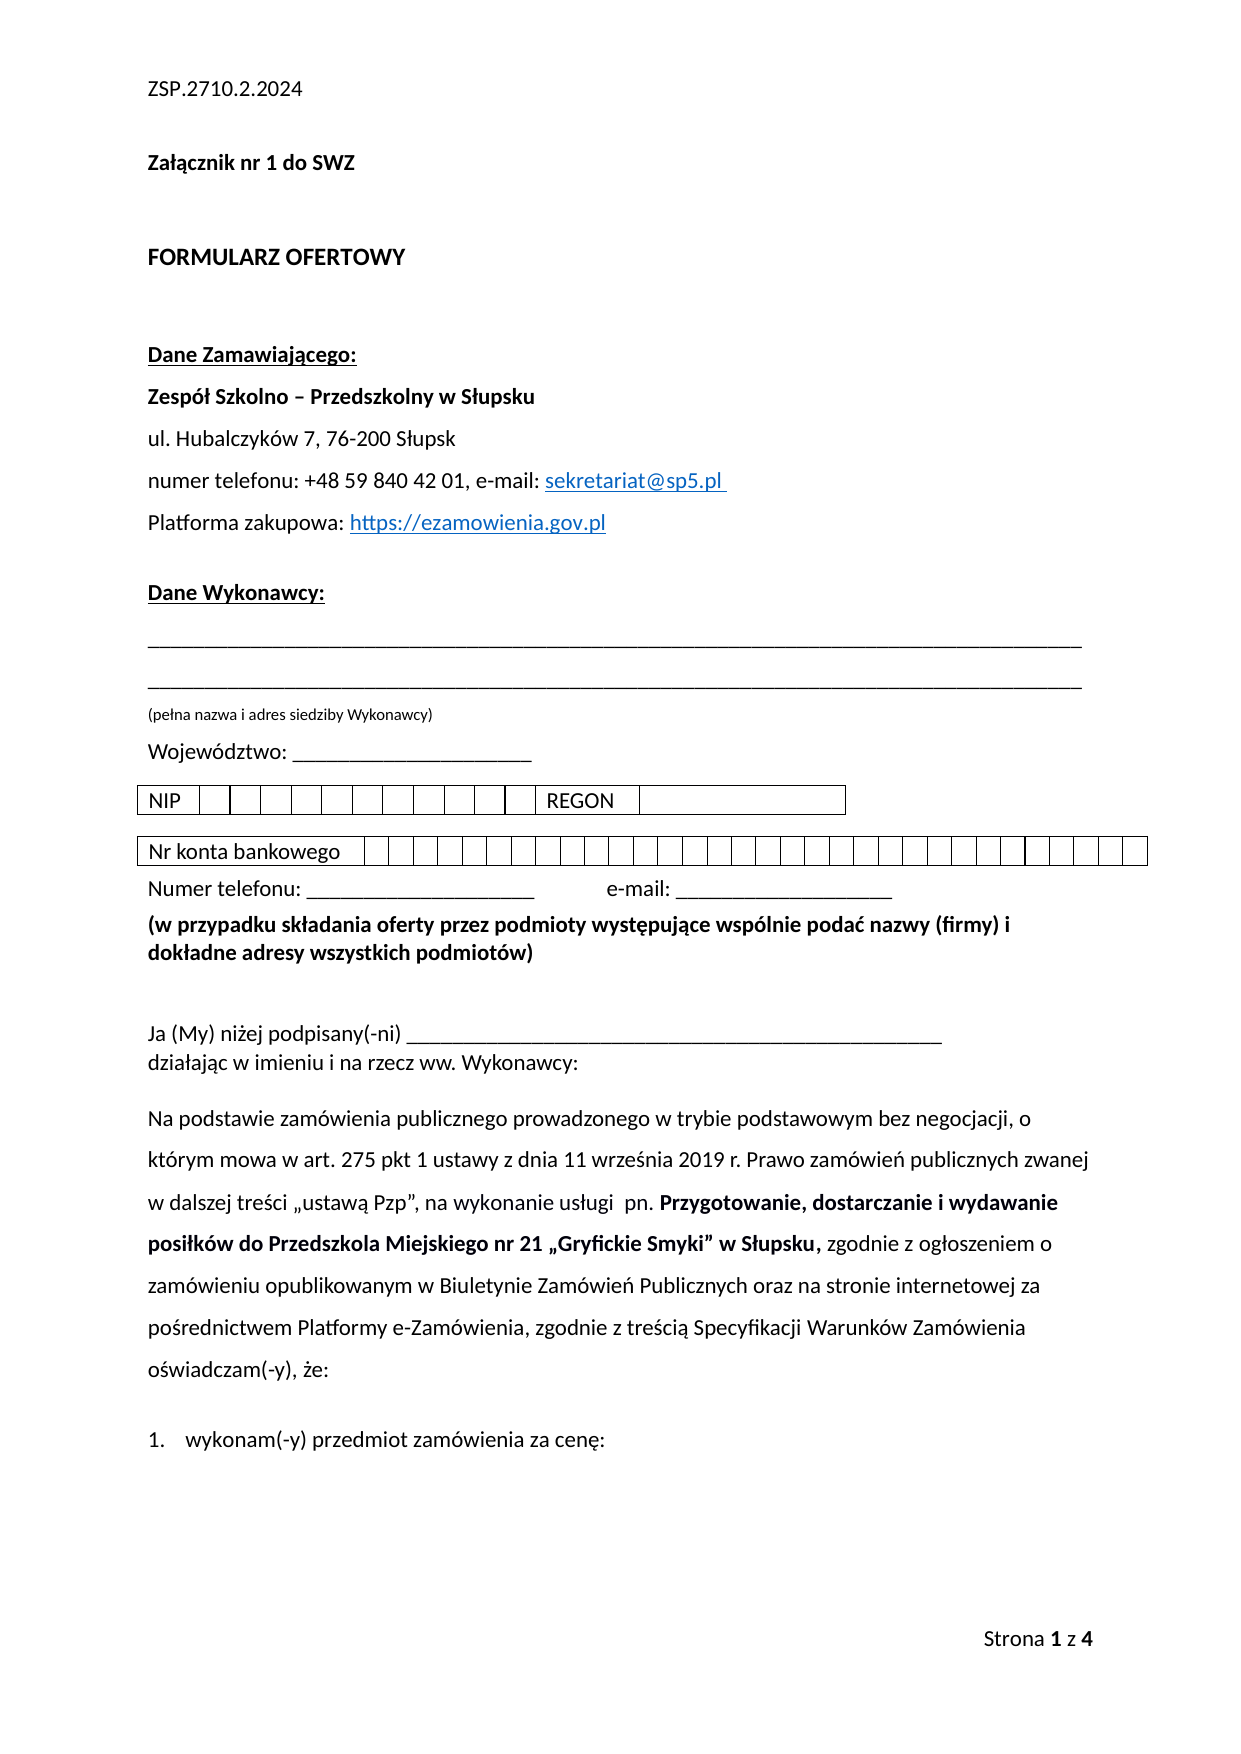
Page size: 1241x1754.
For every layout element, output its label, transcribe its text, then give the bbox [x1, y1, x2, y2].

table_header [1026, 837, 1049, 865]
text Załącznik nr 1 do SWZ [148, 148, 1093, 176]
table_header [414, 837, 437, 865]
table_header [506, 786, 535, 814]
text numer telefonu: +48 59 840 42 01, e-mail: sekretariat@sp5.pl [148, 466, 1093, 494]
text Na podstawie zamówienia publicznego prowadzonego w trybie podstawowym bez negocjacji, o którym mowa w art. 275 pkt 1 ustawy z dnia 11 września 2019 r. Prawo zamówień publicznych zwanej w dalszej treści „ustawą Pzp”, na wykonanie usługi pn. Przygotowanie, dostarczanie i wydawanie posiłków do Przedszkola Miejskiego nr 21 „Gryfickie Smyki” w Słupsku, zgodnie z ogłoszeniem o zamówieniu opublikowanym w Biuletynie Zamówień Publicznych oraz na stronie internetowej za pośrednictwem Platformy e-Zamówienia, zgodnie z treścią Specyfikacji Warunków Zamówienia oświadczam(-y), że: [148, 1104, 1093, 1383]
table_header [487, 837, 511, 865]
table_header [365, 837, 388, 865]
text FORMULARZ OFERTOWY [148, 241, 1093, 272]
table_header [609, 837, 633, 865]
table_header [732, 837, 755, 865]
text Numer telefonu: ____________________ e-mail: ___________________ [148, 874, 1093, 902]
table_header [1074, 837, 1098, 865]
table_header [977, 837, 1000, 865]
table_header [561, 837, 584, 865]
table_header [322, 786, 352, 814]
list wykonam(-y) przedmiot zamówienia za cenę: [148, 1426, 1093, 1453]
table_header [512, 837, 535, 865]
table_header [536, 837, 560, 865]
table_header [1099, 837, 1122, 865]
text __________________________________________________________________________________ [148, 623, 1093, 651]
table_header [438, 837, 462, 865]
table_header [756, 837, 780, 865]
table_header [708, 837, 731, 865]
table_header [805, 837, 829, 865]
table_header [879, 837, 902, 865]
table_header [854, 837, 878, 865]
table_header [928, 837, 951, 865]
table_header [903, 837, 927, 865]
table_header [952, 837, 976, 865]
text Platforma zakupowa: https://ezamowienia.gov.pl [148, 508, 1093, 536]
table_header [200, 786, 229, 814]
table_header NIP [138, 786, 199, 814]
table_header [585, 837, 608, 865]
table_header [261, 786, 291, 814]
table_header [634, 837, 657, 865]
table_header [683, 837, 707, 865]
list Dane Wykonawcy: [148, 578, 1093, 606]
table_header [414, 786, 444, 814]
text działając w imieniu i na rzecz ww. Wykonawcy: [148, 1048, 1093, 1076]
text Województwo: _____________________ [148, 737, 1093, 765]
text ul. Hubalczyków 7, 76-200 Słupsk [148, 424, 1093, 452]
table_header [353, 786, 382, 814]
table_header [1123, 837, 1147, 865]
table_header [292, 786, 321, 814]
table_header [640, 786, 845, 814]
table_header Nr konta bankowego [138, 837, 364, 865]
table_header [383, 786, 413, 814]
table_header [658, 837, 682, 865]
table_header [231, 786, 260, 814]
text __________________________________________________________________________________ [148, 664, 1093, 692]
table_header [463, 837, 486, 865]
table_header [1050, 837, 1073, 865]
table_header [1001, 837, 1024, 865]
table_header [830, 837, 853, 865]
table_header [445, 786, 474, 814]
table_header [781, 837, 804, 865]
text Zespół Szkolno – Przedszkolny w Słupsku [148, 382, 1093, 411]
table_header [475, 786, 504, 814]
text Ja (My) niżej podpisany(-ni) _______________________________________________ [148, 1019, 1093, 1048]
text (pełna nazwa i adres siedziby Wykonawcy) [148, 704, 1093, 724]
table_header [389, 837, 413, 865]
table_header REGON [536, 786, 639, 814]
text (w przypadku składania oferty przez podmioty występujące wspólnie podać nazwy (firmy) i dokładne adresy wszystkich podmiotów) [148, 911, 1093, 967]
list Dane Zamawiającego: [148, 341, 1093, 368]
